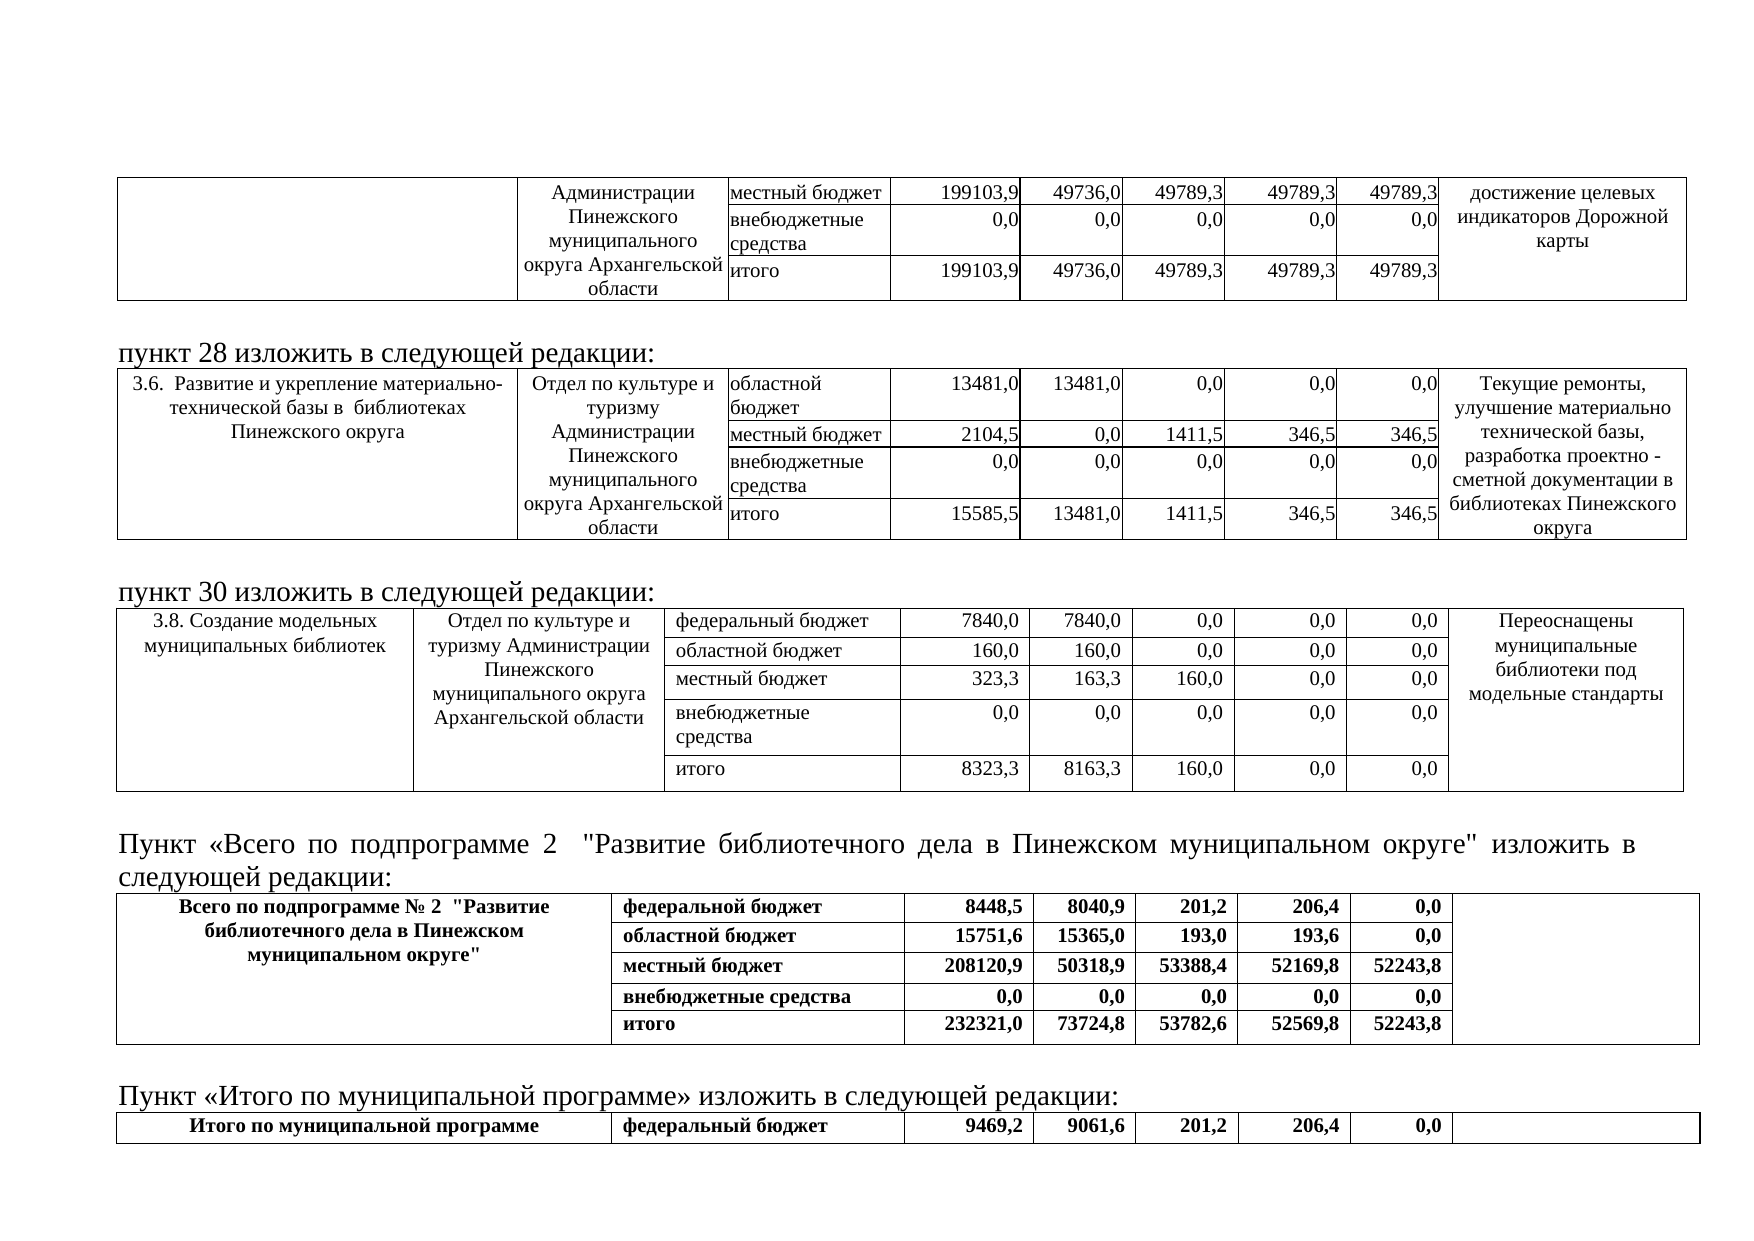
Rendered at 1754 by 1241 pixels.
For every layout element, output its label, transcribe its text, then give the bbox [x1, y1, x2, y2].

table_header областной бюджет [729, 369, 890, 420]
table_cell 1411,5 [1123, 421, 1224, 446]
table_cell внебюджетные средства [665, 700, 900, 755]
table_cell 49789,3 [1123, 256, 1224, 300]
text Пункт «Всего по подпрограмме 2 "Развитие библиотечного дела в Пинежском муниципальном округе" изложить в следующей редакции: [118, 826, 1636, 893]
table_cell 73724,8 [1034, 1011, 1135, 1044]
table_cell 49789,3 [1225, 256, 1336, 300]
table_cell 0,0 [891, 448, 1019, 498]
table_cell 0,0 [1123, 448, 1224, 498]
table_cell 160,0 [1133, 666, 1234, 699]
table_cell 193,6 [1238, 923, 1350, 952]
table_cell 0,0 [891, 205, 1019, 255]
table_cell 0,0 [1238, 984, 1350, 1009]
table_cell 323,3 [901, 666, 1029, 699]
table_header 0,0 [1123, 369, 1224, 420]
table_cell 0,0 [1133, 638, 1234, 665]
table_cell 0,0 [1123, 205, 1224, 255]
table_cell 346,5 [1337, 499, 1438, 539]
table_cell 50318,9 [1034, 953, 1135, 983]
table_cell 49789,3 [1337, 178, 1438, 204]
table_cell 346,5 [1337, 421, 1438, 446]
table_cell 0,0 [1337, 205, 1438, 255]
table_header 9469,2 [905, 1113, 1033, 1142]
table_cell внебюджетные средства [729, 448, 890, 498]
table_cell итого [665, 756, 900, 791]
table_header 7840,0 [901, 609, 1029, 637]
table_header Переоснащены муниципальные библиотеки под модельные стандарты [1449, 609, 1683, 791]
text пункт 30 изложить в следующей редакции: [118, 574, 1636, 607]
table_cell 0,0 [1347, 666, 1448, 699]
table_header федеральной бюджет [612, 894, 904, 922]
table_header 0,0 [1133, 609, 1234, 637]
table_cell 1411,5 [1123, 499, 1224, 539]
table_cell 52169,8 [1238, 953, 1350, 983]
table_cell 52569,8 [1238, 1011, 1350, 1044]
table_header [1453, 894, 1699, 1044]
table_header Отдел по культуре и туризму Администрации Пинежского муниципального округа Архангельской области [518, 369, 728, 539]
table_header 206,4 [1239, 1113, 1350, 1142]
table_cell 0,0 [1225, 448, 1336, 498]
table_cell местный бюджет [729, 421, 890, 446]
table_header 8448,5 [905, 894, 1033, 922]
table_cell областной бюджет [612, 923, 904, 952]
table_cell 0,0 [1021, 421, 1122, 446]
table_cell 208120,9 [905, 953, 1033, 983]
table_cell 160,0 [901, 638, 1029, 665]
table_header Отдел по культуре и туризму Администрации Пинежского муниципального округа Архангельской области [414, 609, 664, 791]
table_cell 15751,6 [905, 923, 1033, 952]
table_cell 346,5 [1225, 499, 1336, 539]
table_header 3.6. Развитие и укрепление материально-технической базы в библиотеках Пинежского округа [118, 369, 517, 539]
table_cell 199103,9 [891, 178, 1019, 204]
table_cell 163,3 [1030, 666, 1132, 699]
table_header 0,0 [1351, 1113, 1452, 1142]
table_header 7840,0 [1030, 609, 1132, 637]
table_cell 0,0 [1351, 984, 1452, 1009]
table_cell 0,0 [1351, 923, 1452, 952]
table_header 13481,0 [891, 369, 1019, 420]
table_cell итого [729, 499, 890, 539]
table_cell внебюджетные средства [612, 984, 904, 1009]
text Пункт «Итого по муниципальной программе» изложить в следующей редакции: [118, 1078, 1636, 1112]
table_header 8040,9 [1034, 894, 1135, 922]
table_cell 49789,3 [1123, 178, 1224, 204]
table_header 13481,0 [1021, 369, 1122, 420]
table_header 206,4 [1238, 894, 1350, 922]
table_cell 0,0 [1030, 700, 1132, 755]
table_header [518, 178, 728, 300]
table_cell 49736,0 [1021, 178, 1122, 204]
table_cell 53388,4 [1136, 953, 1237, 983]
table_header федеральный бюджет [665, 609, 900, 637]
table_header Всего по подпрограмме № 2 "Развитие библиотечного дела в Пинежском муниципальном округе" [117, 894, 611, 1044]
table_cell местный бюджет [612, 953, 904, 983]
table_header 201,2 [1136, 894, 1237, 922]
table_cell 0,0 [1235, 756, 1346, 791]
table_cell 0,0 [1337, 448, 1438, 498]
table_cell 0,0 [1235, 700, 1346, 755]
table_cell 0,0 [1235, 666, 1346, 699]
table_cell 52243,8 [1351, 953, 1452, 983]
table_cell 193,0 [1136, 923, 1237, 952]
table_cell 15365,0 [1034, 923, 1135, 952]
table_cell 8323,3 [901, 756, 1029, 791]
table_cell 0,0 [1347, 638, 1448, 665]
table_cell 0,0 [1347, 756, 1448, 791]
table_cell 0,0 [905, 984, 1033, 1009]
table_cell областной бюджет [665, 638, 900, 665]
table_header федеральный бюджет [612, 1113, 904, 1142]
table_cell 0,0 [1235, 638, 1346, 665]
text пункт 28 изложить в следующей редакции: [118, 335, 1636, 368]
table_cell 0,0 [1136, 984, 1237, 1009]
table_header 0,0 [1351, 894, 1452, 922]
table_header 9061,6 [1034, 1113, 1135, 1142]
table_header 0,0 [1235, 609, 1346, 637]
table_cell местный бюджет [729, 178, 890, 204]
table_header 0,0 [1337, 369, 1438, 420]
table_header 3.8. Создание модельных муниципальных библиотек [117, 609, 413, 791]
table_header 201,2 [1136, 1113, 1238, 1142]
table_cell 0,0 [1133, 700, 1234, 755]
table_header Текущие ремонты, улучшение материально технической базы, разработка проектно - сметной документации в библиотеках Пинежского округа [1439, 369, 1686, 539]
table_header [1439, 178, 1686, 300]
table_cell итого [612, 1011, 904, 1044]
table_cell 0,0 [1034, 984, 1135, 1009]
table_cell 13481,0 [1021, 499, 1122, 539]
table_cell 0,0 [1347, 700, 1448, 755]
table_cell 0,0 [1225, 205, 1336, 255]
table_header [118, 178, 517, 300]
table_cell 199103,9 [891, 256, 1019, 300]
table_cell 0,0 [1021, 205, 1122, 255]
table_cell 49789,3 [1225, 178, 1336, 204]
table_cell 15585,5 [891, 499, 1019, 539]
table_cell 49736,0 [1021, 256, 1122, 300]
table_header 0,0 [1347, 609, 1448, 637]
table_cell 232321,0 [905, 1011, 1033, 1044]
table_cell 2104,5 [891, 421, 1019, 446]
table_cell итого [729, 256, 890, 300]
table_cell 53782,6 [1136, 1011, 1237, 1044]
table_cell 49789,3 [1337, 256, 1438, 300]
table_header [1453, 1113, 1699, 1142]
table_cell 52243,8 [1351, 1011, 1452, 1044]
table_cell 0,0 [1021, 448, 1122, 498]
table_header 0,0 [1225, 369, 1336, 420]
table_cell 160,0 [1133, 756, 1234, 791]
table_cell внебюджетные средства [729, 205, 890, 255]
table_cell 346,5 [1225, 421, 1336, 446]
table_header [117, 1113, 611, 1142]
table_cell местный бюджет [665, 666, 900, 699]
table_cell 0,0 [901, 700, 1029, 755]
table_cell 8163,3 [1030, 756, 1132, 791]
table_cell 160,0 [1030, 638, 1132, 665]
